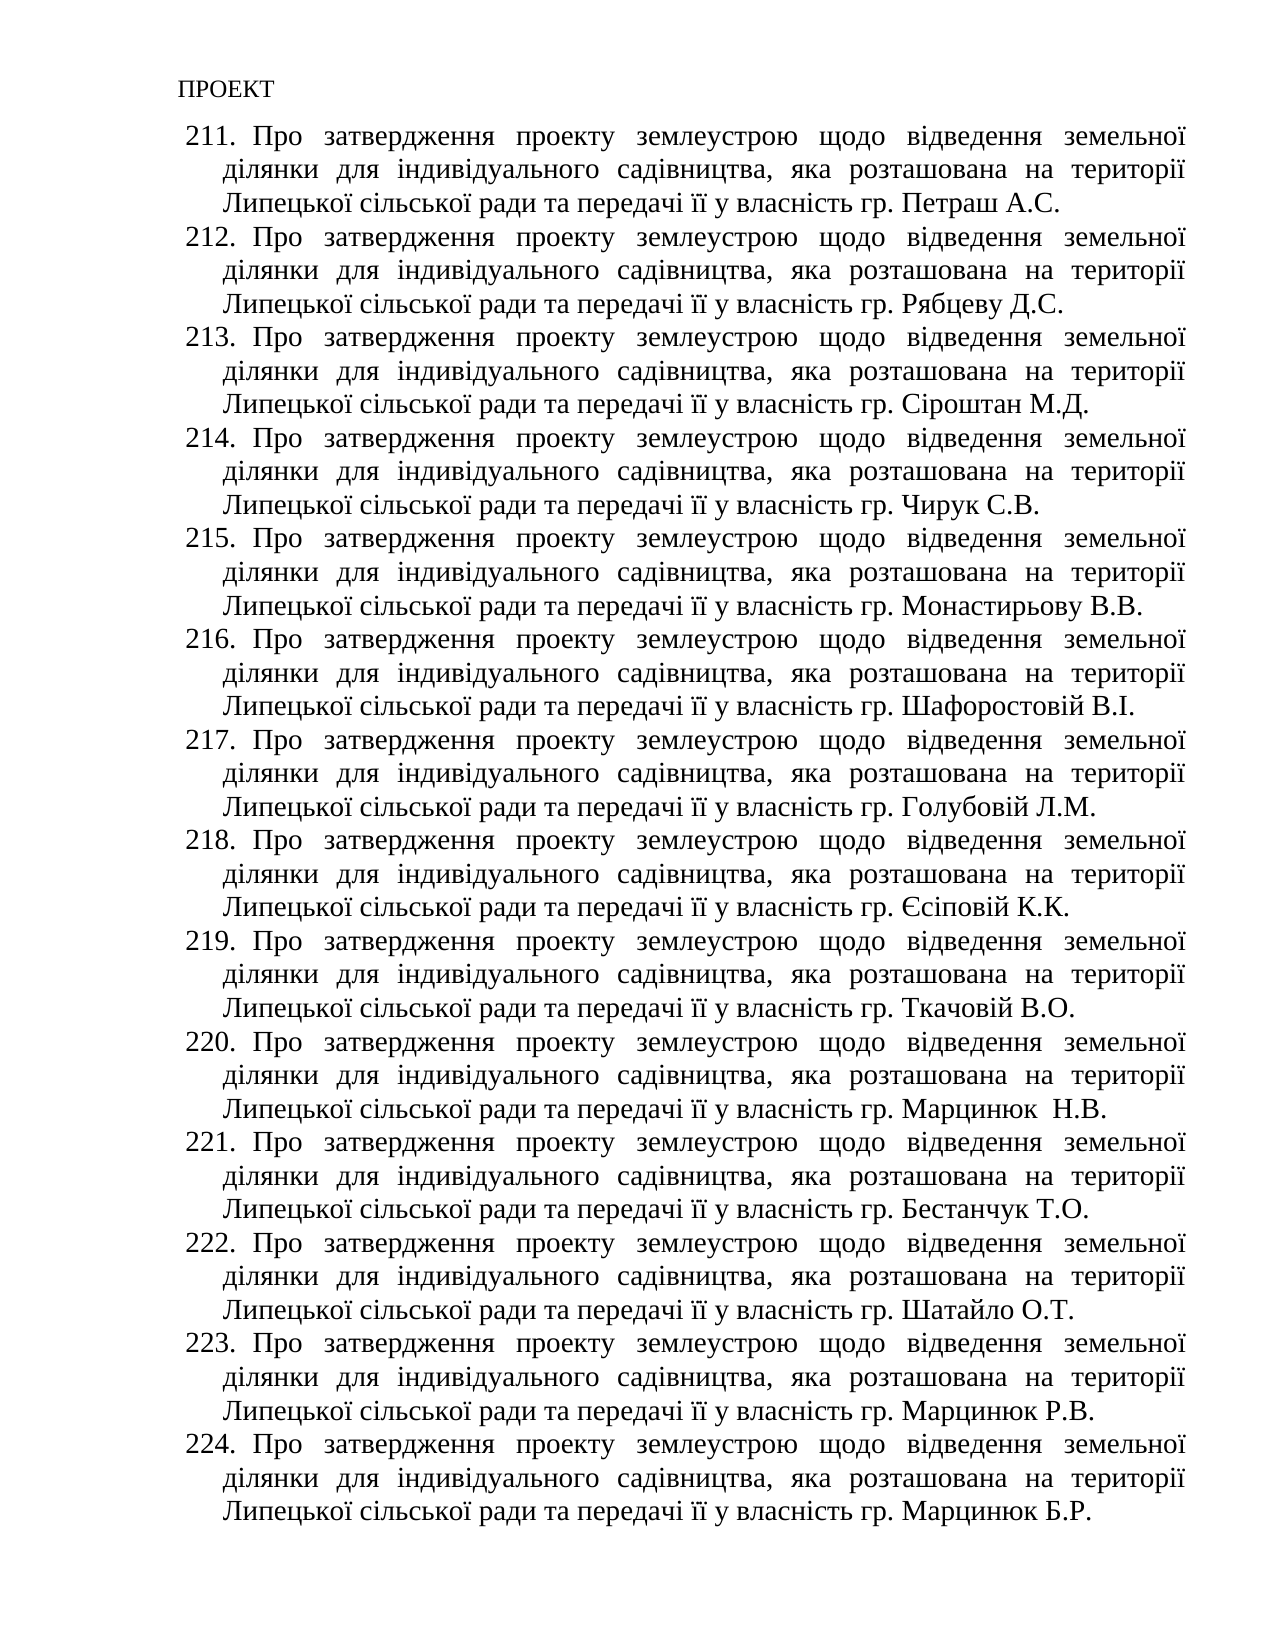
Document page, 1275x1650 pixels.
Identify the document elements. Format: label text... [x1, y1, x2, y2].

list Про затвердження проекту землеустрою щодо відведення земельної ділянки для індивідуального садівництва, яка розташована на території Липецької сільської ради та передачі її у власність гр. Монастирьову В.В. [185, 521, 1186, 621]
list Про затвердження проекту землеустрою щодо відведення земельної ділянки для індивідуального садівництва, яка розташована на території Липецької сільської ради та передачі її у власність гр. Голубовій Л.М. [185, 722, 1186, 822]
list Про затвердження проекту землеустрою щодо відведення земельної ділянки для індивідуального садівництва, яка розташована на території Липецької сільської ради та передачі її у власність гр. Єсіповій К.К. [185, 822, 1186, 923]
list Про затвердження проекту землеустрою щодо відведення земельної ділянки для індивідуального садівництва, яка розташована на території Липецької сільської ради та передачі її у власність гр. Шафоростовій В.І. [185, 621, 1186, 722]
list Про затвердження проекту землеустрою щодо відведення земельної ділянки для індивідуального садівництва, яка розташована на території Липецької сільської ради та передачі її у власність гр. Марцинюк Б.Р. [185, 1426, 1186, 1527]
list Про затвердження проекту землеустрою щодо відведення земельної ділянки для індивідуального садівництва, яка розташована на території Липецької сільської ради та передачі її у власність гр. Марцинюк Н.В. [185, 1024, 1186, 1124]
list Про затвердження проекту землеустрою щодо відведення земельної ділянки для індивідуального садівництва, яка розташована на території Липецької сільської ради та передачі її у власність гр. Сіроштан М.Д. [185, 319, 1186, 420]
list Про затвердження проекту землеустрою щодо відведення земельної ділянки для індивідуального садівництва, яка розташована на території Липецької сільської ради та передачі її у власність гр. Марцинюк Р.В. [185, 1326, 1186, 1426]
list Про затвердження проекту землеустрою щодо відведення земельної ділянки для індивідуального садівництва, яка розташована на території Липецької сільської ради та передачі її у власність гр. Чирук С.В. [185, 420, 1186, 521]
list Про затвердження проекту землеустрою щодо відведення земельної ділянки для індивідуального садівництва, яка розташована на території Липецької сільської ради та передачі її у власність гр. Ткачовій В.О. [185, 923, 1186, 1024]
list Про затвердження проекту землеустрою щодо відведення земельної ділянки для індивідуального садівництва, яка розташована на території Липецької сільської ради та передачі її у власність гр. Рябцеву Д.С. [185, 219, 1186, 319]
list Про затвердження проекту землеустрою щодо відведення земельної ділянки для індивідуального садівництва, яка розташована на території Липецької сільської ради та передачі її у власність гр. Петраш А.С. [185, 118, 1186, 219]
list Про затвердження проекту землеустрою щодо відведення земельної ділянки для індивідуального садівництва, яка розташована на території Липецької сільської ради та передачі її у власність гр. Шатайло О.Т. [185, 1225, 1186, 1326]
list Про затвердження проекту землеустрою щодо відведення земельної ділянки для індивідуального садівництва, яка розташована на території Липецької сільської ради та передачі її у власність гр. Бестанчук Т.О. [185, 1124, 1186, 1225]
